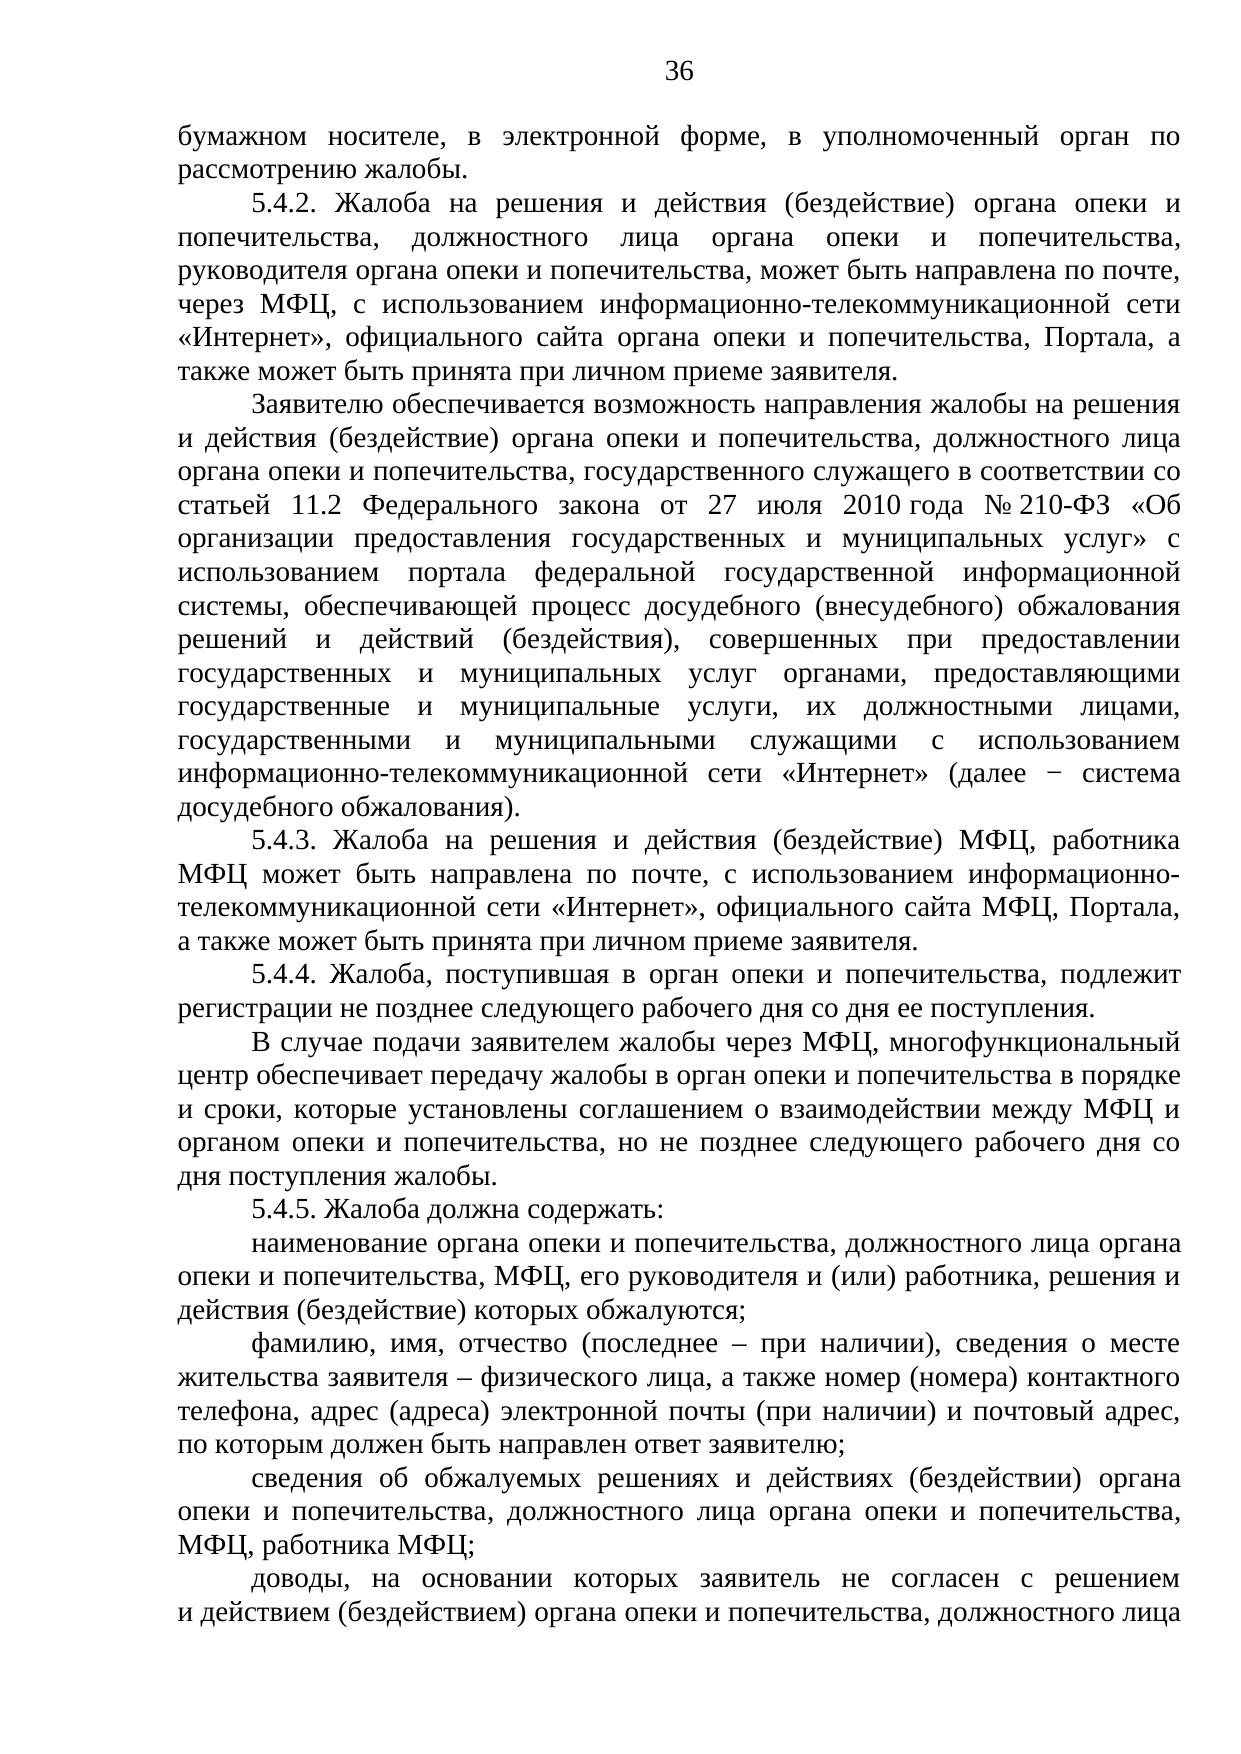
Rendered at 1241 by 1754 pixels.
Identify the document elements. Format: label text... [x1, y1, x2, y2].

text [177, 1560, 1181, 1627]
text Заявителю обеспечивается возможность направления жалобы на решения и действия (бездействие) органа опеки и попечительства, должностного лица органа опеки и попечительства, государственного служащего в соответствии со статьей 11.2 Федерального закона от 27 июля 2010 года № 210-ФЗ «Об организации предоставления государственных и муниципальных услуг» с использованием портала федеральной государственной информационной системы, обеспечивающей процесс досудебного (внесудебного) обжалования решений и действий (бездействия), совершенных при предоставлении государственных и муниципальных услуг органами, предоставляющими государственные и муниципальные услуги, их должностными лицами, государственными и муниципальными служащими с использованием информационно-телекоммуникационной сети «Интернет» (далее − система досудебного обжалования). [177, 386, 1181, 822]
text 5.4.4. Жалоба, поступившая в орган опеки и попечительства, подлежит регистрации не позднее следующего рабочего дня со дня ее поступления. [177, 957, 1181, 1024]
text сведения об обжалуемых решениях и действиях (бездействии) органа опеки и попечительства, должностного лица органа опеки и попечительства, МФЦ, работника МФЦ; [177, 1460, 1181, 1560]
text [177, 118, 1181, 185]
text наименование органа опеки и попечительства, должностного лица органа опеки и попечительства, МФЦ, его руководителя и (или) работника, решения и действия (бездействие) которых обжалуются; [177, 1225, 1181, 1326]
text 5.4.2. Жалоба на решения и действия (бездействие) органа опеки и попечительства, должностного лица органа опеки и попечительства, руководителя органа опеки и попечительства, может быть направлена по почте, через МФЦ, с использованием информационно-телекоммуникационной сети «Интернет», официального сайта органа опеки и попечительства, Портала, а также может быть принята при личном приеме заявителя. [177, 185, 1181, 386]
text фамилию, имя, отчество (последнее – при наличии), сведения о месте жительства заявителя – физического лица, а также номер (номера) контактного телефона, адрес (адреса) электронной почты (при наличии) и почтовый адрес, по которым должен быть направлен ответ заявителю; [177, 1326, 1181, 1460]
text 5.4.3. Жалоба на решения и действия (бездействие) МФЦ, работника МФЦ может быть направлена по почте, с использованием информационно-телекоммуникационной сети «Интернет», официального сайта МФЦ, Портала, а также может быть принята при личном приеме заявителя. [177, 822, 1181, 957]
text 5.4.5. Жалоба должна содержать: [177, 1191, 1181, 1225]
text В случае подачи заявителем жалобы через МФЦ, многофункциональный центр обеспечивает передачу жалобы в орган опеки и попечительства в порядке и сроки, которые установлены соглашением о взаимодействии между МФЦ и органом опеки и попечительства, но не позднее следующего рабочего дня со дня поступления жалобы. [177, 1024, 1181, 1191]
